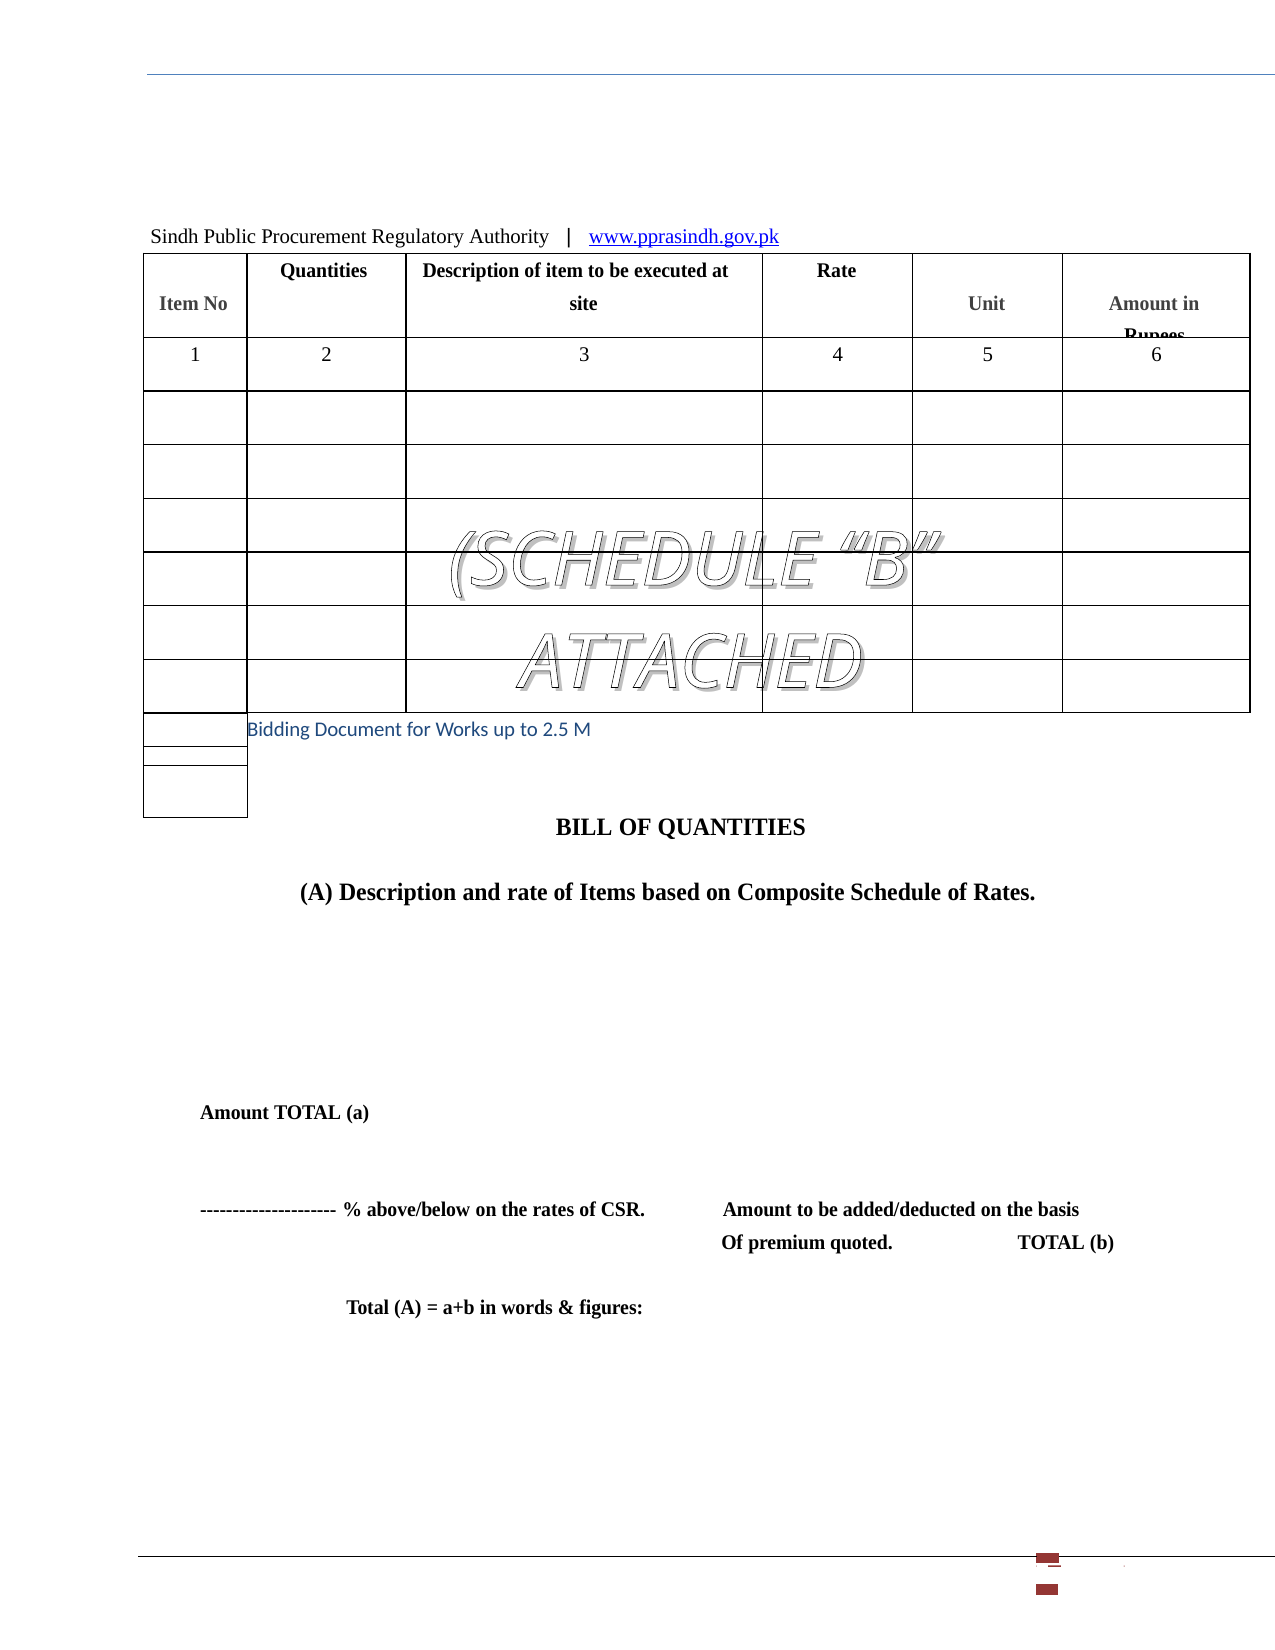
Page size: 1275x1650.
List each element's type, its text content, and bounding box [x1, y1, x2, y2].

table_cell [1063, 606, 1249, 658]
text Of premium quoted. TOTAL (b) [200, 1225, 1169, 1258]
table_cell [144, 499, 246, 551]
table_cell [1063, 660, 1249, 712]
table_cell [763, 660, 912, 712]
table_cell [248, 392, 405, 444]
table_cell [913, 606, 1062, 658]
table_cell [407, 553, 762, 605]
table_cell [763, 445, 912, 497]
table_cell [763, 392, 912, 444]
table_cell 4 [763, 338, 912, 390]
table_cell [1063, 553, 1249, 605]
table_cell [407, 606, 762, 658]
table_cell 3 [407, 338, 762, 390]
text Total (A) = a+b in words & figures: [200, 1290, 1169, 1323]
text (A) Description and rate of Items based on Composite Schedule of Rates. [200, 876, 1169, 908]
table_cell [407, 499, 762, 551]
table_cell 5 [913, 338, 1062, 390]
table_cell [763, 499, 912, 551]
table_cell [248, 499, 405, 551]
text Draft Bidding Document for Works up to 2.5 M [248, 713, 1169, 746]
text Amount TOTAL (a) [200, 1095, 1169, 1128]
table_header Description of item to be executed at site [407, 254, 762, 336]
text --------------------- % above/below on the rates of CSR. Amount to be added/deducted on the basis [200, 1193, 1169, 1225]
table_cell [248, 445, 405, 497]
table_cell [248, 606, 405, 658]
text Sindh Public Procurement Regulatory Authority | www.pprasindh.gov.pk 11 [150, 220, 1169, 252]
table_cell [144, 606, 246, 658]
table_cell [913, 553, 1062, 605]
table_cell [407, 445, 762, 497]
table_cell [407, 660, 762, 712]
table_cell 6 [1063, 338, 1249, 390]
table_cell [913, 392, 1062, 444]
table_cell 2 [248, 338, 405, 390]
table_cell [763, 553, 912, 605]
table_cell [913, 445, 1062, 497]
table_cell [407, 392, 762, 444]
table_cell [144, 445, 246, 497]
table_cell [1063, 392, 1249, 444]
table_cell [913, 499, 1062, 551]
table_cell [248, 553, 405, 605]
table_header Quantities [248, 254, 405, 336]
table_cell [144, 392, 246, 444]
table_cell [1063, 499, 1249, 551]
table_cell [913, 660, 1062, 712]
table_header Amount in Rupees [1063, 254, 1249, 336]
table_header Item No [144, 254, 246, 336]
table_cell [1063, 445, 1249, 497]
table_header Unit [913, 254, 1062, 336]
table_cell [763, 606, 912, 658]
table_cell [144, 553, 246, 605]
table_cell 1 [144, 338, 246, 390]
table_cell [144, 660, 246, 712]
table_header Rate [763, 254, 912, 336]
text BILL OF QUANTITIES [200, 811, 1169, 843]
table_cell [248, 660, 405, 712]
